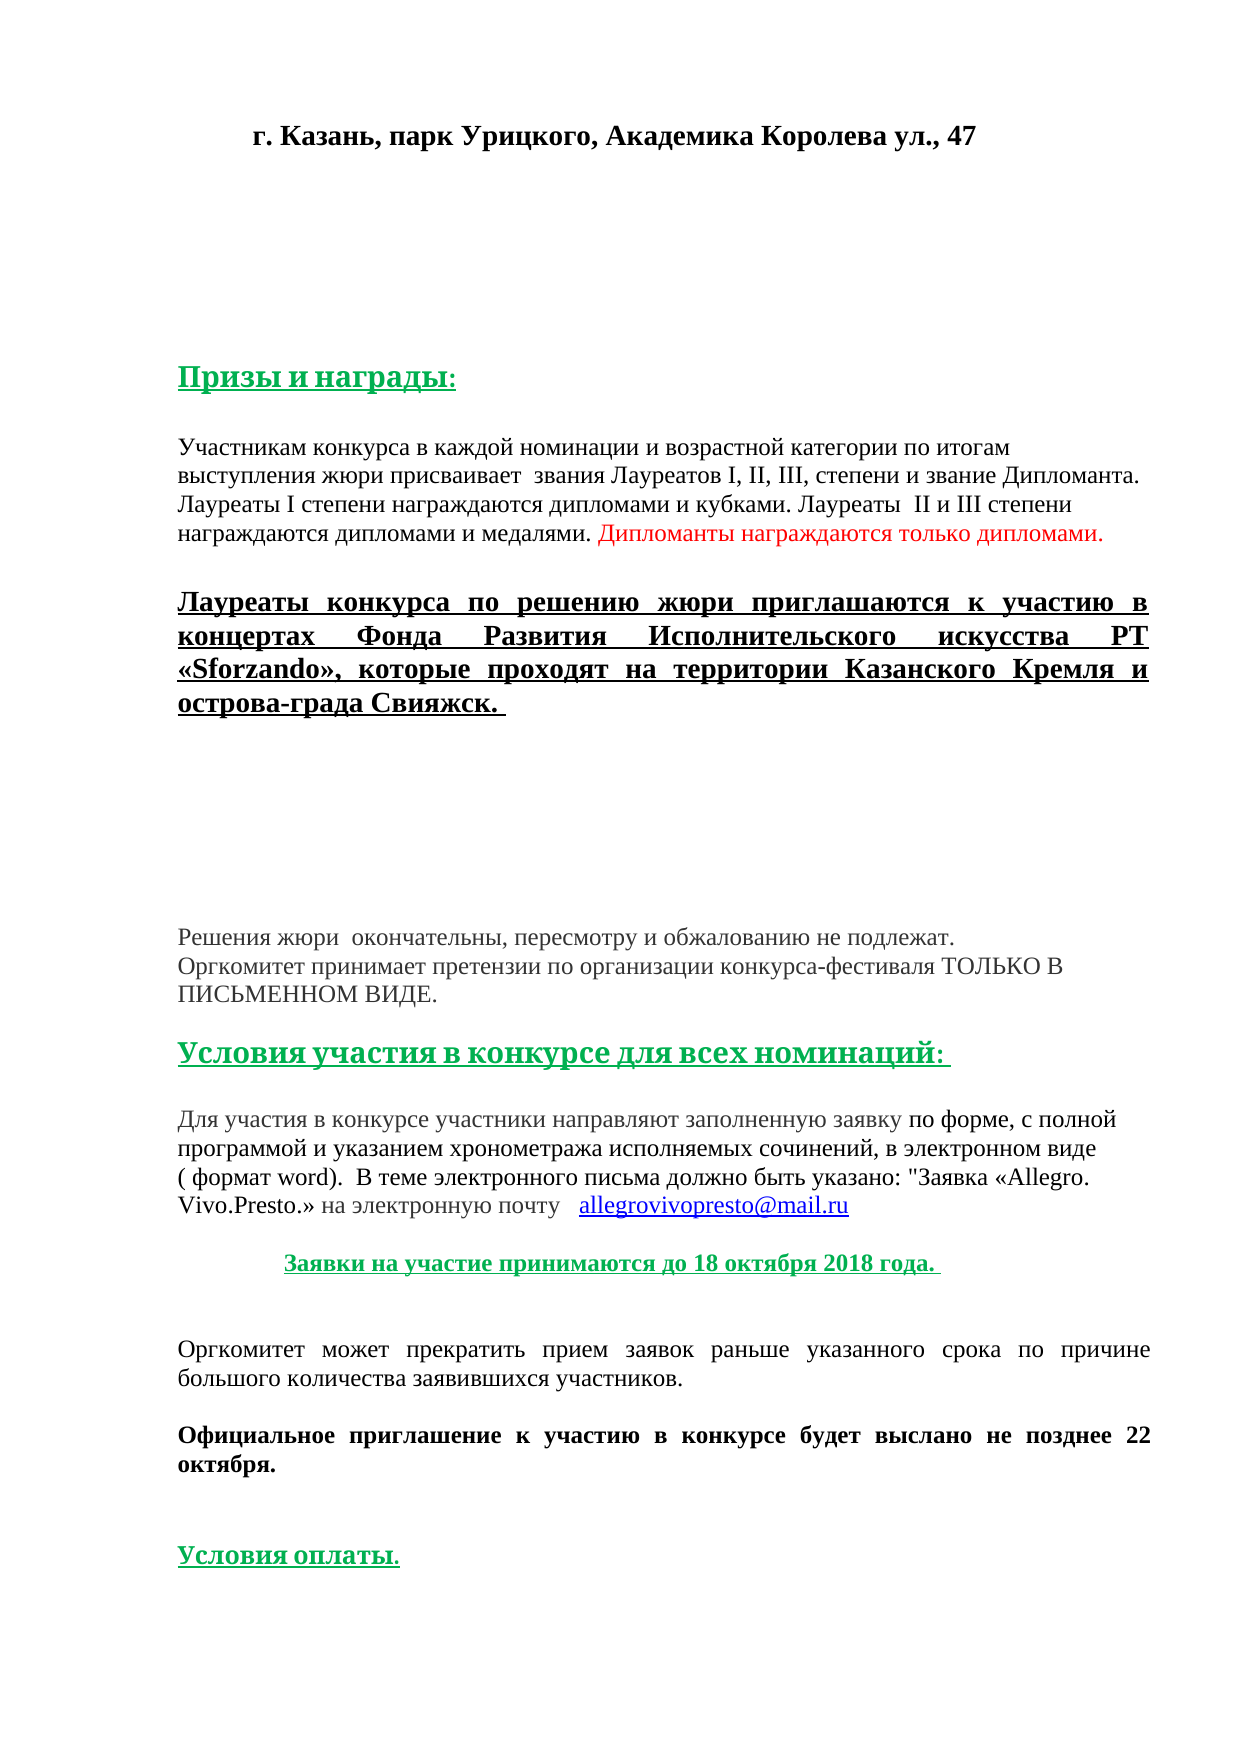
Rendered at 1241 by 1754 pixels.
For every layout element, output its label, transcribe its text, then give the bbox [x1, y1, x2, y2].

text Лауреаты конкурса по решению жюри приглашаются к участию в концертах Фонда Развития Исполнительского искусства РТ «Sforzando», которые проходят на территории Казанского Кремля и острова-града Свияжск. [177, 614, 1149, 647]
text Для участия в конкурсе участники направляют заполненную заявку по форме, с полной программой и указанием хронометража исполняемых сочинений, в электронном виде ( формат word). В теме электронного письма должно быть указано: "Заявка «Allegro. Vivo.Presto.» на электронную почту allegrovivopresto@mail.ru [177, 1104, 1152, 1219]
text Участникам конкурса в каждой номинации и возрастной категории по итогам выступления жюри присваивает звания Лауреатов I, II, III, степени и звание Дипломанта. Лауреаты I степени награждаются дипломами и кубками. Лауреаты II и III степени награждаются дипломами и медалями. Дипломанты награждаются только дипломами. [177, 432, 1152, 547]
text Оргкомитет принимает претензии по организации конкурса-фестиваля ТОЛЬКО В ПИСЬМЕННОМ ВИДЕ. [177, 951, 1152, 1008]
list г. Казань, парк Урицкого, Академика Королева ул., 47 [252, 118, 1152, 152]
text Лауреаты конкурса по решению жюри приглашаются к участию в концертах Фонда Развития Исполнительского искусства РТ «Sforzando», которые проходят на территории Казанского Кремля и острова-града Свияжск. [177, 682, 1149, 718]
text Решения жюри окончательны, пересмотру и обжалованию не подлежат. [177, 922, 1152, 951]
text Оргкомитет может прекратить прием заявок раньше указанного срока по причине большого количества заявившихся участников. [177, 1334, 1152, 1392]
text Лауреаты конкурса по решению жюри приглашаются к участию в концертах Фонда Развития Исполнительского искусства РТ «Sforzando», которые проходят на территории Казанского Кремля и острова-града Свияжск. [177, 648, 1149, 680]
text Официальное приглашение к участию в конкурсе будет выслано не позднее 22 октября. [177, 1420, 1152, 1478]
text Условия участия в конкурсе для всех номинаций: [177, 1037, 1152, 1071]
text Заявки на участие принимаются до 18 октября 2018 года. [177, 1248, 1149, 1277]
text Условия оплаты. [177, 1542, 1150, 1570]
text Лауреаты конкурса по решению жюри приглашаются к участию в концертах Фонда Развития Исполнительского искусства РТ «Sforzando», которые проходят на территории Казанского Кремля и острова-града Свияжск. [177, 584, 1149, 613]
text Призы и награды: [177, 361, 1152, 394]
